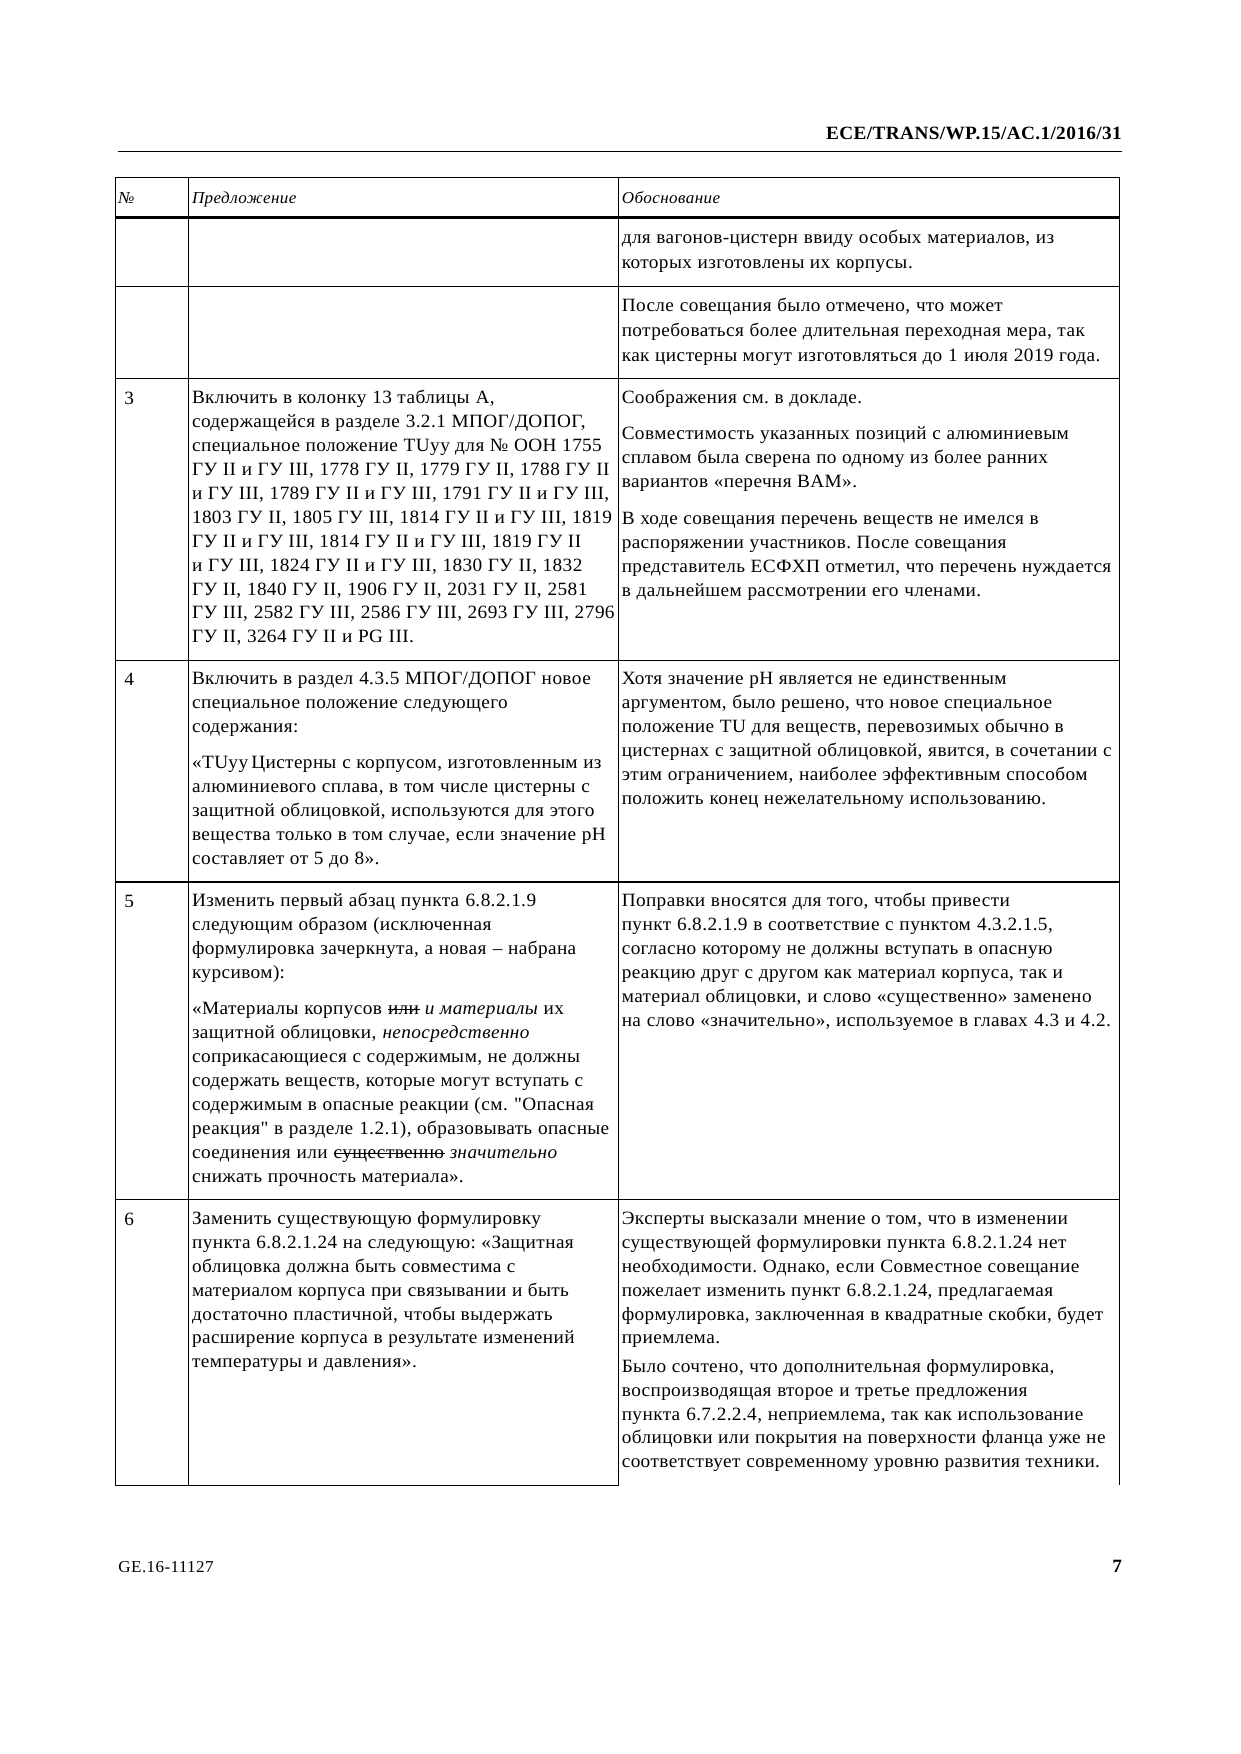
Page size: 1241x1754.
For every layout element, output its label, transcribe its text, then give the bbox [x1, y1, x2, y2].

table_header Предложение [189, 178, 618, 216]
table_cell Включить в колонку 13 таблицы А, содержащейся в разделе 3.2.1 МПОГ/ДОПОГ, специальное положение TUyy для № ООН 1755 ГУ II и ГУ III, 1778 ГУ II, 1779 ГУ II, 1788 ГУ II и ГУ III, 1789 ГУ II и ГУ III, 1791 ГУ II и ГУ III, 1803 ГУ II, 1805 ГУ III, 1814 ГУ II и ГУ III, 1819 ГУ II и ГУ III, 1814 ГУ II и ГУ III, 1819 ГУ II и ГУ III, 1824 ГУ II и ГУ III, 1830 ГУ II, 1832 ГУ II, 1840 ГУ II, 1906 ГУ II, 2031 ГУ II, 2581 ГУ III, 2582 ГУ III, 2586 ГУ III, 2693 ГУ III, 2796 ГУ II, 3264 ГУ II и PG III. [189, 379, 618, 659]
table_cell 6 [116, 1200, 188, 1484]
table_cell [189, 287, 618, 378]
table_cell 5 [116, 883, 188, 1199]
table_cell Включить в раздел 4.3.5 МПОГ/ДОПОГ новое специальное положение следующего содержания: «TUyy Цистерны с корпусом, изготовленным из алюминиевого сплава, в том числе цистерны с защитной облицовкой, используются для этого вещества только в том случае, если значение pH составляет от 5 до 8». [189, 661, 618, 881]
table_cell [189, 219, 618, 286]
table_cell 4 [116, 661, 188, 881]
table_cell Хотя значение рН является не единственным аргументом, было решено, что новое специальное положение TU для веществ, перевозимых обычно в цистернах с защитной облицовкой, явится, в сочетании с этим ограничением, наиболее эффективным способом положить конец нежелательному использованию. [619, 661, 1119, 881]
table_cell Поправки вносятся для того, чтобы привести пункт 6.8.2.1.9 в соответствие с пунктом 4.3.2.1.5, согласно которому не должны вступать в опасную реакцию друг с другом как материал корпуса, так и материал облицовки, и слово «существенно» заменено на слово «значительно», используемое в главах 4.3 и 4.2. [619, 883, 1119, 1199]
table_header № [116, 178, 188, 216]
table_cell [619, 219, 1119, 286]
table_cell [116, 219, 188, 286]
table_cell Изменить первый абзац пункта 6.8.2.1.9 следующим образом (исключенная формулировка зачеркнута, а новая – набрана курсивом): «Материалы корпусов или и материалы их защитной облицовки, непосредственно соприкасающиеся с содержимым, не должны содержать веществ, которые могут вступать с содержимым в опасные реакции (см. "Опасная реакция" в разделе 1.2.1), образовывать опасные соединения или существенно значительно снижать прочность материала». [189, 883, 618, 1199]
table_cell Заменить существующую формулировку пункта 6.8.2.1.24 на следующую: «Защитная облицовка должна быть совместима с материалом корпуса при связывании и быть достаточно пластичной, чтобы выдержать расширение корпуса в результате изменений температуры и давления». [189, 1200, 618, 1484]
table_cell После совещания было отмечено, что может потребоваться более длительная переходная мера, так как цистерны могут изготовляться до 1 июля 2019 года. [619, 287, 1119, 378]
table_cell Эксперты высказали мнение о том, что в изменении существующей формулировки пункта 6.8.2.1.24 нет необходимости. Однако, если Совместное совещание пожелает изменить пункт 6.8.2.1.24, предлагаемая формулировка, заключенная в квадратные скобки, будет приемлема. Было сочтено, что дополнительная формулировка, воспроизводящая второе и третье предложения пункта 6.7.2.2.4, неприемлема, так как использование облицовки или покрытия на поверхности фланца уже не соответствует современному уровню развития техники. [619, 1200, 1119, 1484]
table_cell [116, 287, 188, 378]
table_header Обоснование [619, 178, 1119, 216]
table_cell 3 [116, 379, 188, 659]
table_cell Соображения см. в докладе. Совместимость указанных позиций с алюминиевым сплавом была сверена по одному из более ранних вариантов «перечня BAM». В ходе совещания перечень веществ не имелся в распоряжении участников. После совещания представитель ЕСФХП отметил, что перечень нуждается в дальнейшем рассмотрении его членами. [619, 379, 1119, 659]
